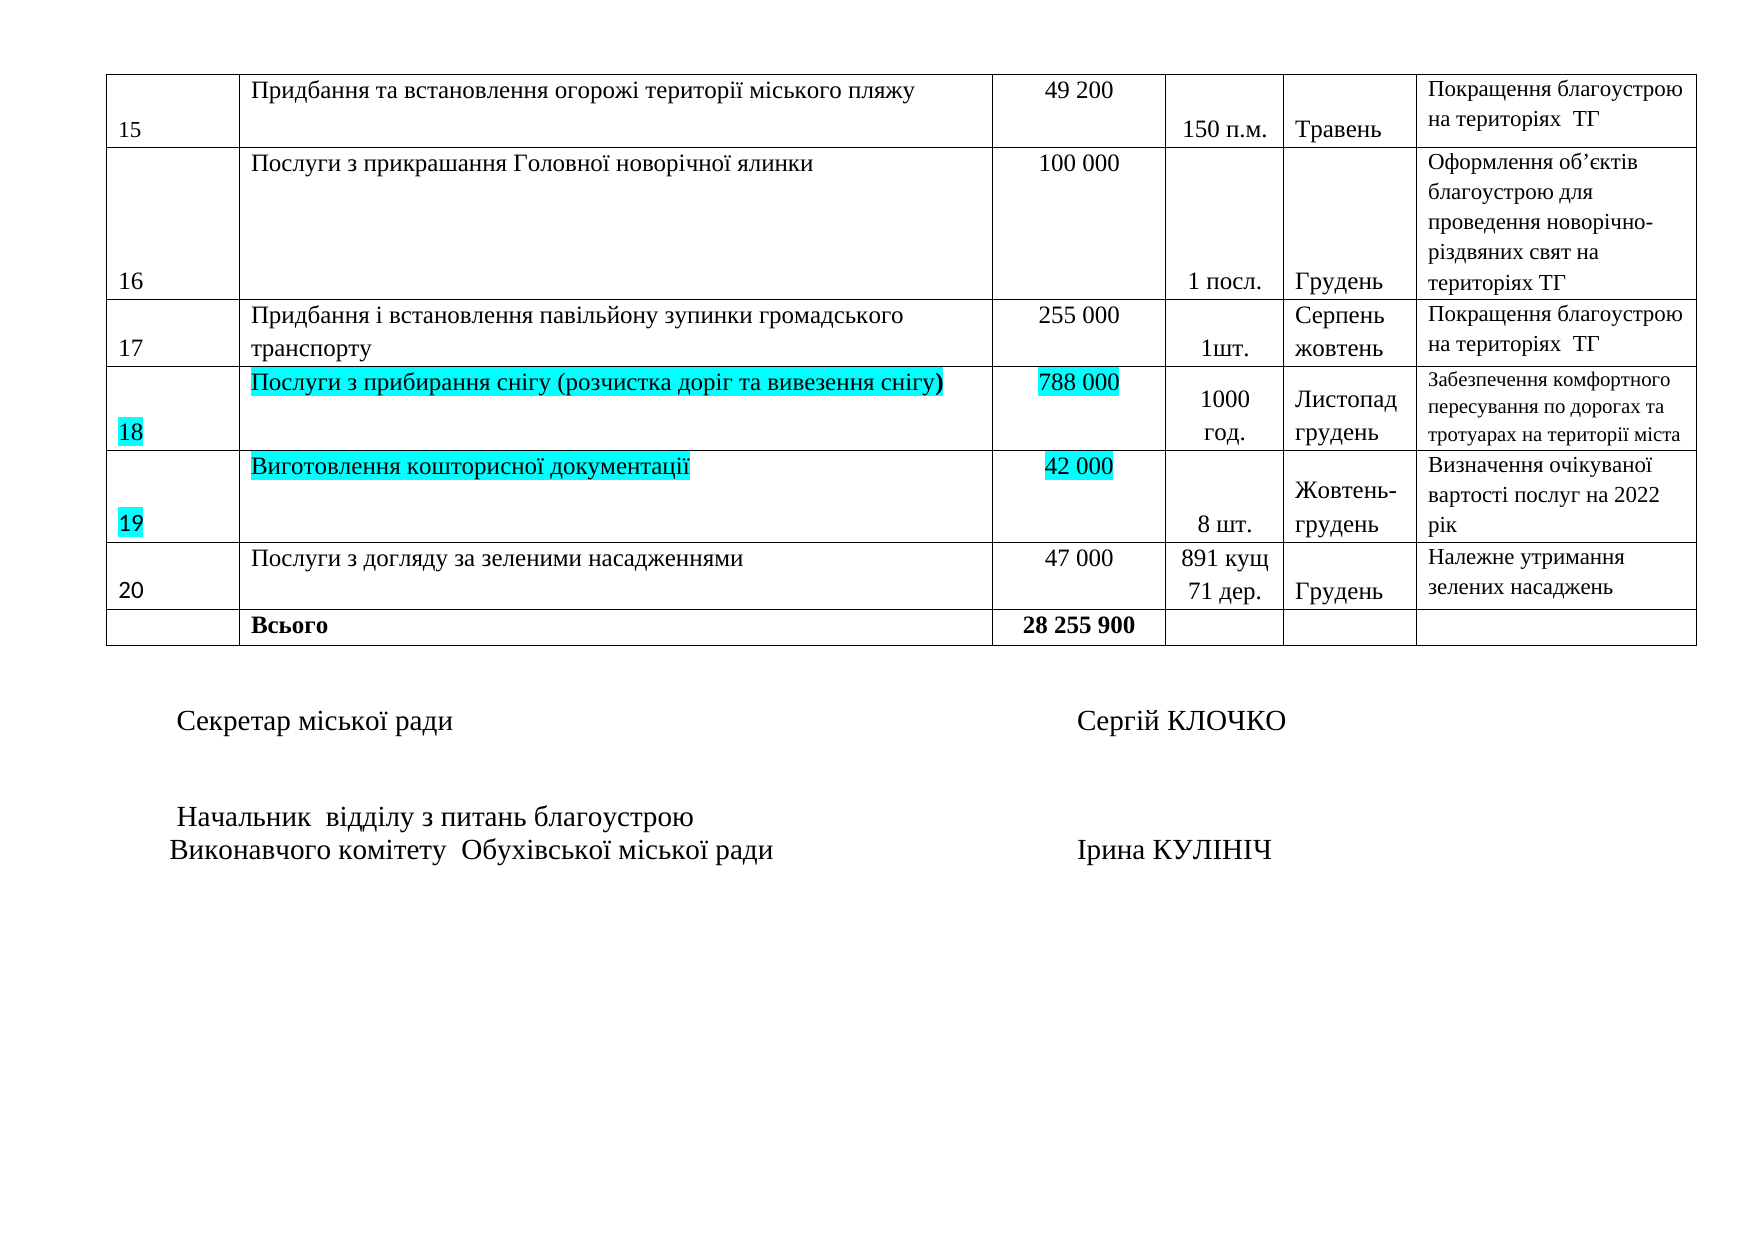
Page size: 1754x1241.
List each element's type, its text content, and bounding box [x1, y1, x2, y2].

table_cell 28 255 900 [993, 610, 1165, 644]
table_cell 16 [107, 148, 239, 299]
table_cell 20 [107, 543, 239, 609]
table_cell 788 000 [993, 367, 1165, 450]
table_cell 19 [107, 451, 239, 542]
table_cell Послуги з прибирання снігу (розчистка доріг та вивезення снігу) [240, 367, 992, 450]
table_cell 1шт. [1166, 300, 1283, 366]
table_cell Покращення благоустрою на територіях ТГ [1417, 75, 1696, 147]
table_cell Виготовлення кошторисної документації [240, 451, 992, 542]
table_cell Належне утримання зелених насаджень [1417, 543, 1696, 609]
text Секретар міської ради Сергій КЛОЧКО [118, 703, 1695, 737]
table_cell Оформлення об’єктів благоустрою для проведення новорічно-різдвяних свят на територіях ТГ [1417, 148, 1696, 299]
table_cell 891 кущ 71 дер. [1166, 543, 1283, 609]
table_cell 255 000 [993, 300, 1165, 366]
table_cell Серпень жовтень [1284, 300, 1416, 366]
table_cell 18 [107, 367, 239, 450]
table_cell 17 [107, 300, 239, 366]
table_cell 100 000 [993, 148, 1165, 299]
table_cell 1 посл. [1166, 148, 1283, 299]
table_cell Визначення очікуваної вартості послуг на 2022 рік [1417, 451, 1696, 542]
table_cell [1284, 610, 1416, 644]
table_cell 47 000 [993, 543, 1165, 609]
table_cell Грудень [1284, 148, 1416, 299]
table_cell 1000 год. [1166, 367, 1283, 450]
table_cell Придбання і встановлення павільйону зупинки громадського транспорту [240, 300, 992, 366]
table_cell Забезпечення комфортного пересування по дорогах та тротуарах на території міста [1417, 367, 1696, 450]
table_cell Послуги з прикрашання Головної новорічної ялинки [240, 148, 992, 299]
table_cell 150 п.м. [1166, 75, 1283, 147]
table_cell 8 шт. [1166, 451, 1283, 542]
table_cell 42 000 [993, 451, 1165, 542]
table_cell [1417, 610, 1696, 644]
table_cell Покращення благоустрою на територіях ТГ [1417, 300, 1696, 366]
table_cell 49 200 [993, 75, 1165, 147]
table_cell Жовтень-грудень [1284, 451, 1416, 542]
table_cell 15 [107, 75, 239, 147]
table_cell [107, 610, 239, 644]
text Виконавчого комітету Обухівської міської ради Ірина КУЛІНІЧ [118, 832, 1695, 866]
table_cell Травень [1284, 75, 1416, 147]
table_cell [1166, 610, 1283, 644]
table_cell Листопад грудень [1284, 367, 1416, 450]
table_cell Грудень [1284, 543, 1416, 609]
table_cell Придбання та встановлення огорожі території міського пляжу [240, 75, 992, 147]
table_cell Всього [240, 610, 992, 644]
table_cell Послуги з догляду за зеленими насадженнями [240, 543, 992, 609]
text Начальник відділу з питань благоустрою [118, 799, 1695, 832]
